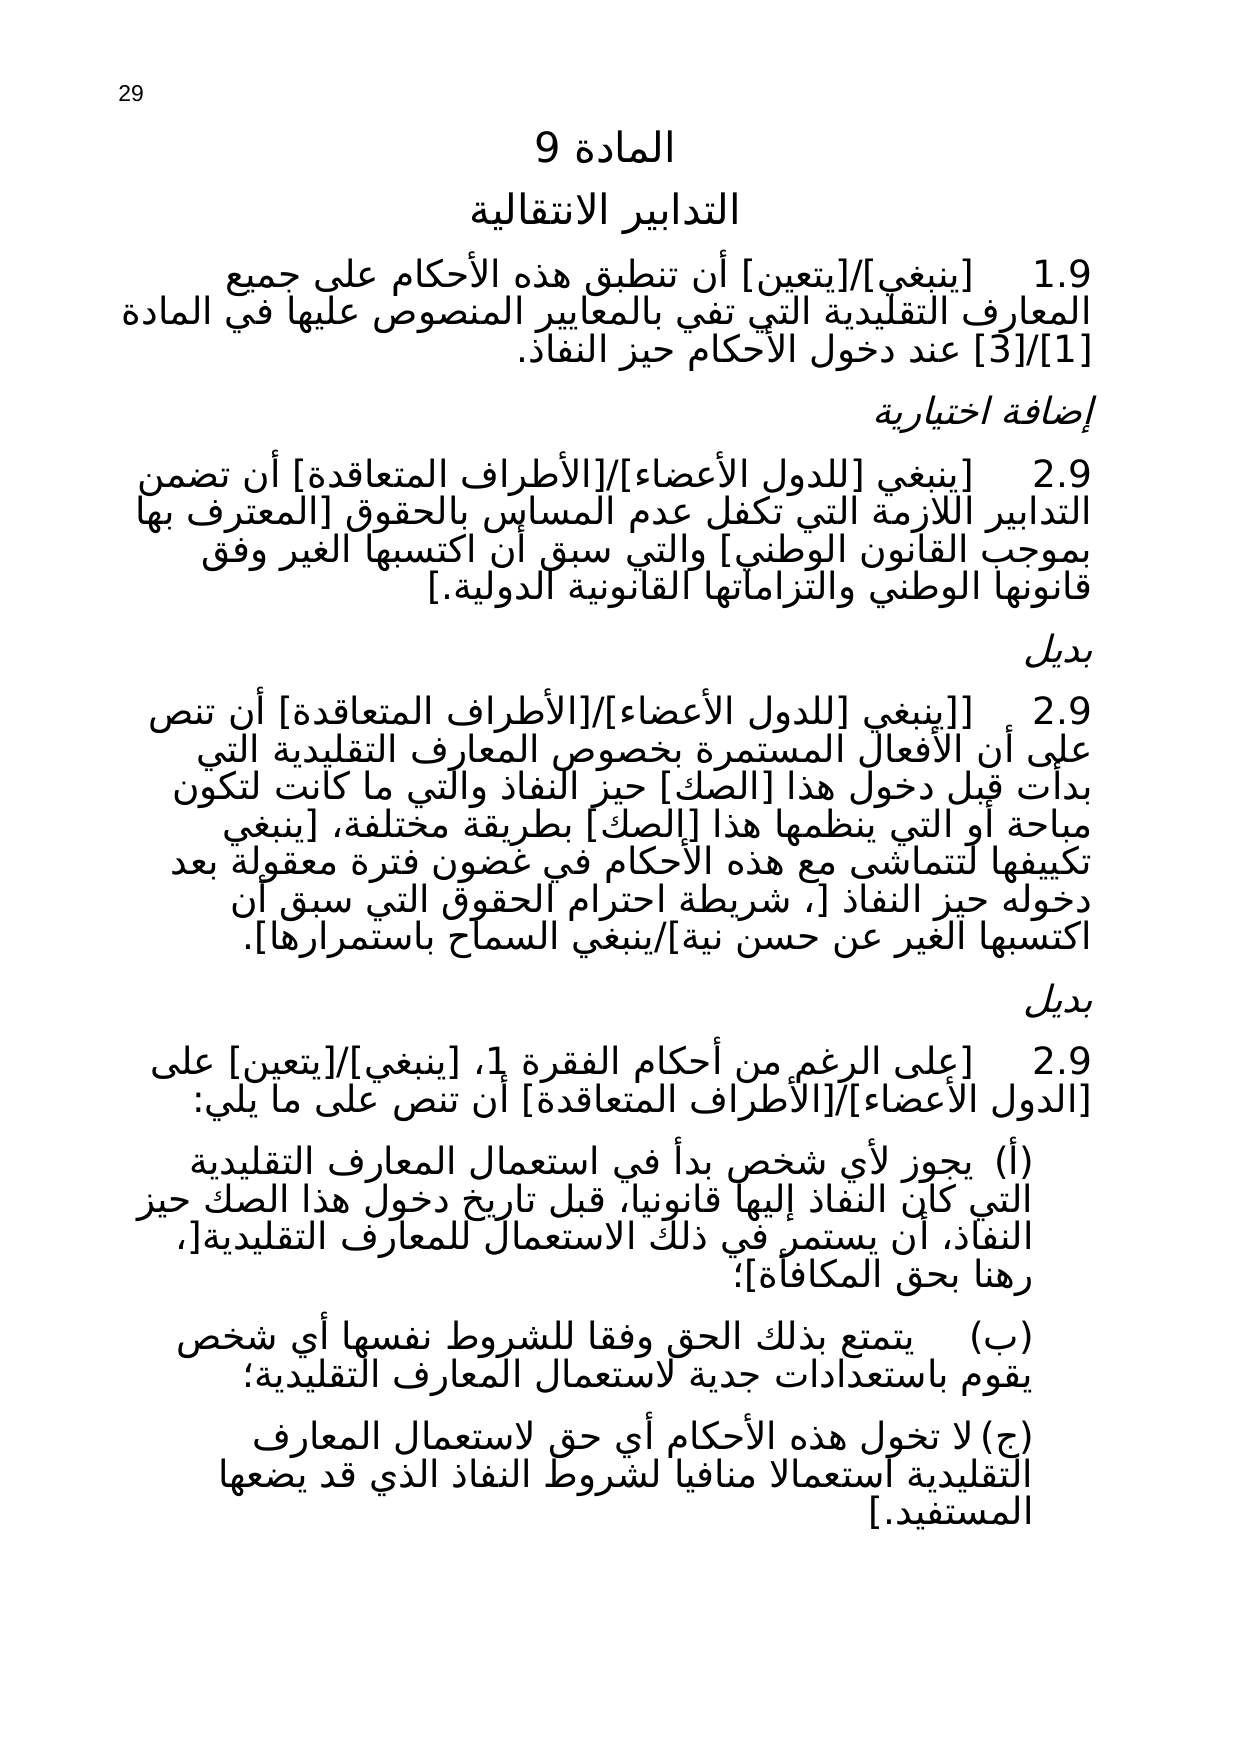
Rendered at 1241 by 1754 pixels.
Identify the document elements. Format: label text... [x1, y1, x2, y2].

text المادة 9 [118, 132, 1092, 170]
text بديل [118, 632, 1092, 670]
text التدابير الانتقالية [118, 195, 1092, 232]
text بديل [118, 982, 1092, 1020]
text إضافة اختيارية [118, 395, 1092, 432]
text 1.9 [ينبغي]/[يتعين] أن تنطبق هذه الأحكام على جميع المعارف التقليدية التي تفي بالمعايير المنصوص عليها في المادة [1]/[3] عند دخول الأحكام حيز النفاذ. [118, 257, 1092, 370]
text (ج) لا تخول هذه الأحكام أي حق لاستعمال المعارف التقليدية استعمالا منافيا لشروط النفاذ الذي قد يضعها المستفيد.] [118, 1420, 1033, 1532]
text 2.9 [على الرغم من أحكام الفقرة 1، [ينبغي]/[يتعين] على [الدول الأعضاء]/[الأطراف المتعاقدة] أن تنص على ما يلي: [118, 1045, 1092, 1120]
text 2.9 [[ينبغي [للدول الأعضاء]/[الأطراف المتعاقدة] أن تنص على أن الأفعال المستمرة بخصوص المعارف التقليدية التي بدأت قبل دخول هذا [الصك] حيز النفاذ والتي ما كانت لتكون مباحة أو التي ينظمها هذا [الصك] بطريقة مختلفة، [ينبغي تكييفها لتتماشى مع هذه الأحكام في غضون فترة معقولة بعد دخوله حيز النفاذ [، شريطة احترام الحقوق التي سبق أن اكتسبها الغير عن حسن نية]/ينبغي السماح باستمرارها]. [118, 695, 1092, 957]
text (أ) يجوز لأي شخص بدأ في استعمال المعارف التقليدية التي كان النفاذ إليها قانونيا، قبل تاريخ دخول هذا الصك حيز النفاذ، أن يستمر في ذلك الاستعمال للمعارف التقليدية[، رهنا بحق المكافأة]؛ [118, 1145, 1033, 1295]
text (ب) يتمتع بذلك الحق وفقا للشروط نفسها أي شخص يقوم باستعدادات جدية لاستعمال المعارف التقليدية؛ [118, 1320, 1033, 1395]
text 2.9 [ينبغي [للدول الأعضاء]/[الأطراف المتعاقدة] أن تضمن التدابير اللازمة التي تكفل عدم المساس بالحقوق [المعترف بها بموجب القانون الوطني] والتي سبق أن اكتسبها الغير وفق قانونها الوطني والتزاماتها القانونية الدولية.] [118, 457, 1092, 607]
